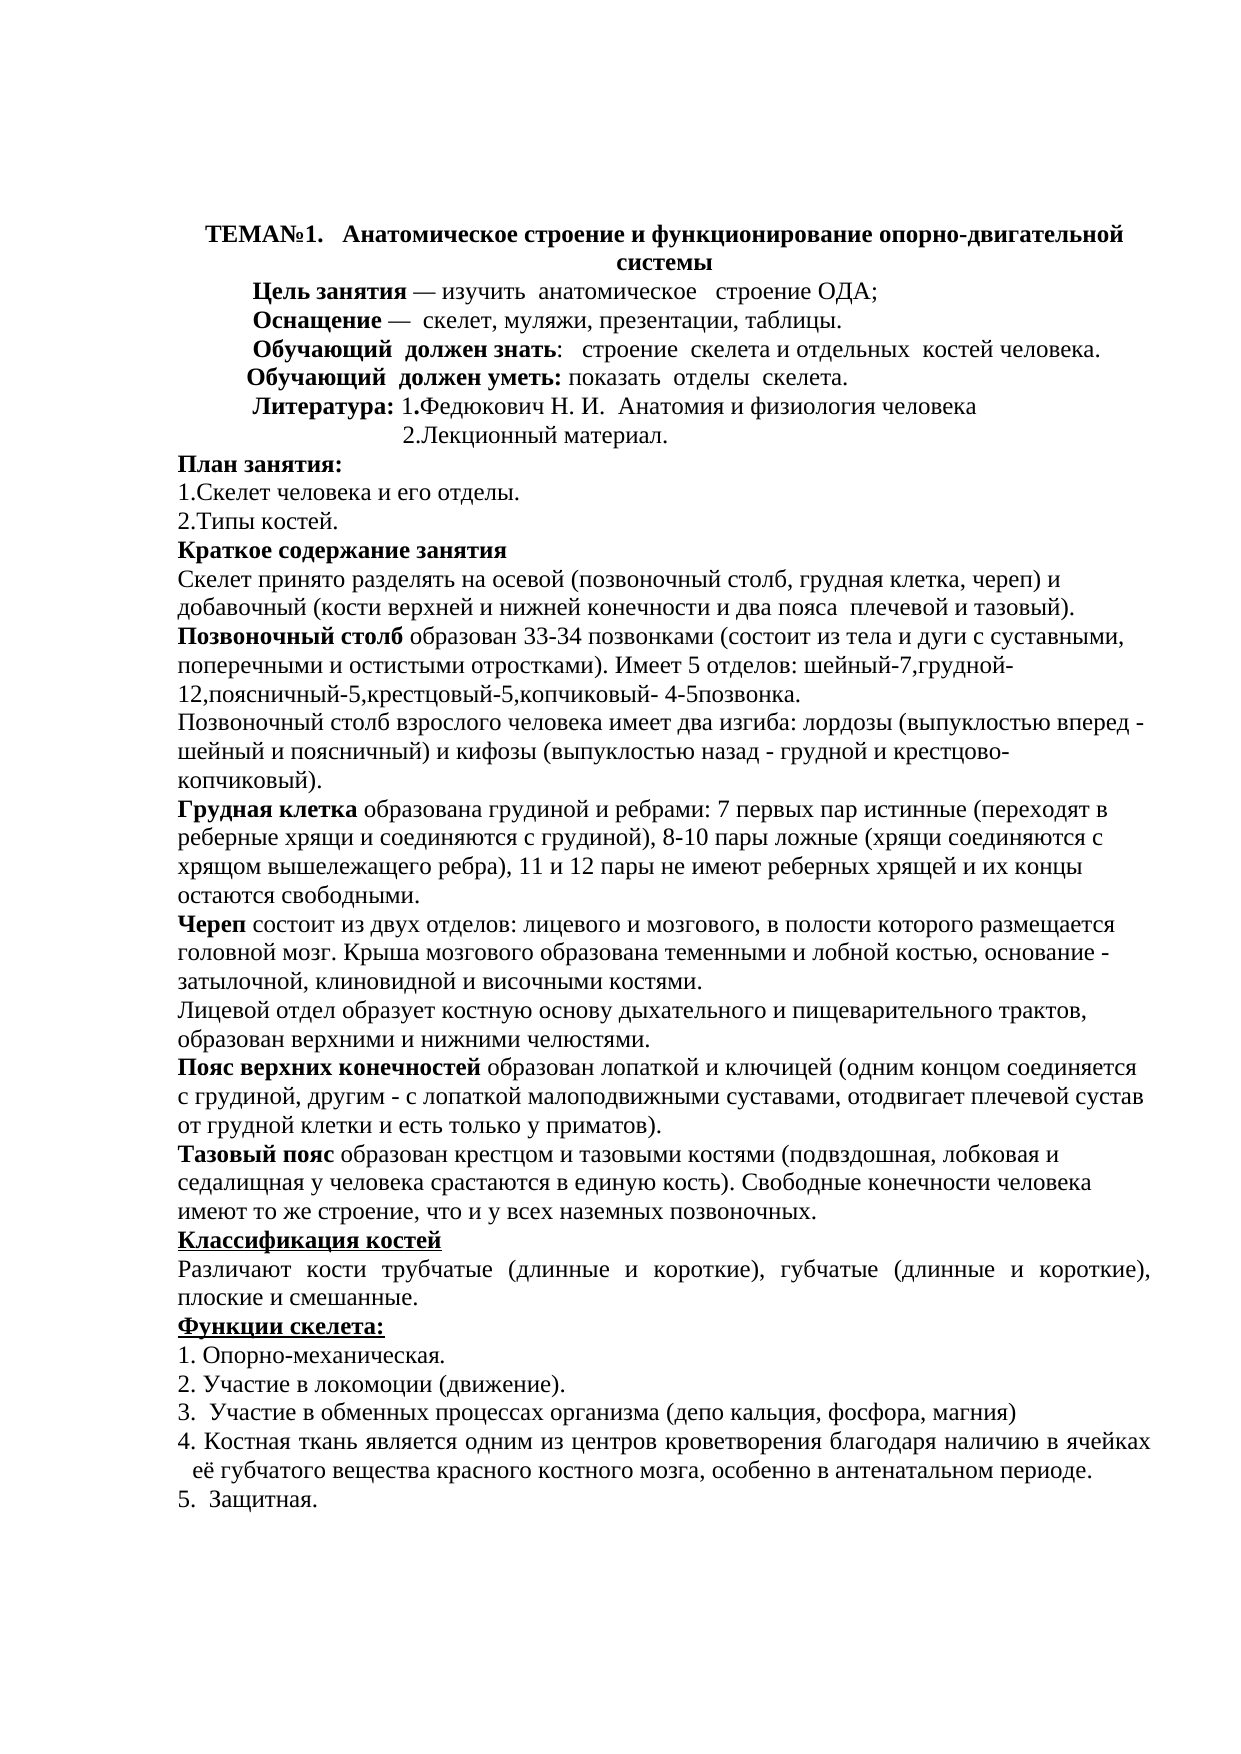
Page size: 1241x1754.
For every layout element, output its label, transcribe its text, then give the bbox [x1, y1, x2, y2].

text Тазовый пояс образован крестцом и тазовыми костями (подвздошная, лобковая и седалищная у человека срастаются в единую кость). Свободные конечности человека имеют то же строение, что и у всех наземных позвоночных. [177, 1139, 1152, 1225]
text 1. Опорно-механическая. [177, 1340, 1152, 1369]
text 2.Лекционный материал. [177, 420, 1152, 449]
text 4. Костная ткань является одним из центров кроветворения благодаря наличию в ячейках её губчатого вещества красного костного мозга, особенно в антенатальном периоде. [177, 1426, 1152, 1484]
text 1.Скелет человека и его отделы. [177, 477, 1152, 506]
text 2. Участие в локомоции (движение). [177, 1369, 1152, 1397]
text План занятия: [177, 449, 1152, 477]
text Краткое содержание занятия [177, 535, 1152, 564]
text Литература: 1.Федюкович Н. И. Анатомия и физиология человека [177, 391, 1152, 420]
text Оснащение — скелет, муляжи, презентации, таблицы. [177, 305, 1152, 334]
text ТЕМА№1. Анатомическое строение и функционирование опорно-двигательной системы [177, 219, 1152, 276]
text 5. Защитная. [177, 1484, 1152, 1512]
text 3. Участие в обменных процессах организма (депо кальция, фосфора, магния) [177, 1397, 1152, 1426]
text Различают кости трубчатые (длинные и короткие), губчатые (длинные и короткие), плоские и смешанные. [177, 1254, 1152, 1311]
text Обучающий должен знать: строение скелета и отдельных костей человека. [177, 334, 1152, 362]
text 2.Типы костей. [177, 506, 1152, 535]
text Классификация костей [177, 1225, 1152, 1254]
text Обучающий должен уметь: показать отделы скелета. [177, 362, 1152, 391]
text Позвоночный столб взрослого человека имеет два изгиба: лордозы (выпуклостью вперед - шейный и поясничный) и кифозы (выпуклостью назад - грудной и крестцово-копчиковый). Грудная клетка образована грудиной и ребрами: 7 первых пар истинные (переходят в реберные хрящи и соединяются с грудиной), 8-10 пары ложные (хрящи соединяются с хрящом вышележащего ребра), 11 и 12 пары не имеют реберных хрящей и их концы остаются свободными. Череп состоит из двух отделов: лицевого и мозгового, в полости которого размещается головной мозг. Крыша мозгового образована теменными и лобной костью, основание - затылочной, клиновидной и височными костями. Лицевой отдел образует костную основу дыхательного и пищеварительного трактов, образован верхними и нижними челюстями. Пояс верхних конечностей образован лопаткой и ключицей (одним концом соединяется с грудиной, другим - с лопаткой малоподвижными суставами, отодвигает плечевой сустав от грудной клетки и есть только у приматов). [177, 707, 1152, 1139]
text Цель занятия — изучить анатомическое строение ОДА; [177, 276, 1152, 305]
text Скелет принято разделять на осевой (позвоночный столб, грудная клетка, череп) и добавочный (кости верхней и нижней конечности и два пояса плечевой и тазовый). Позвоночный столб образован 33-34 позвонками (состоит из тела и дуги с суставными, поперечными и остистыми отростками). Имеет 5 отделов: шейный-7,грудной-12,поясничный-5,крестцовый-5,копчиковый- 4-5позвонка. [177, 564, 1152, 707]
text Функции скелета: [177, 1311, 1152, 1340]
